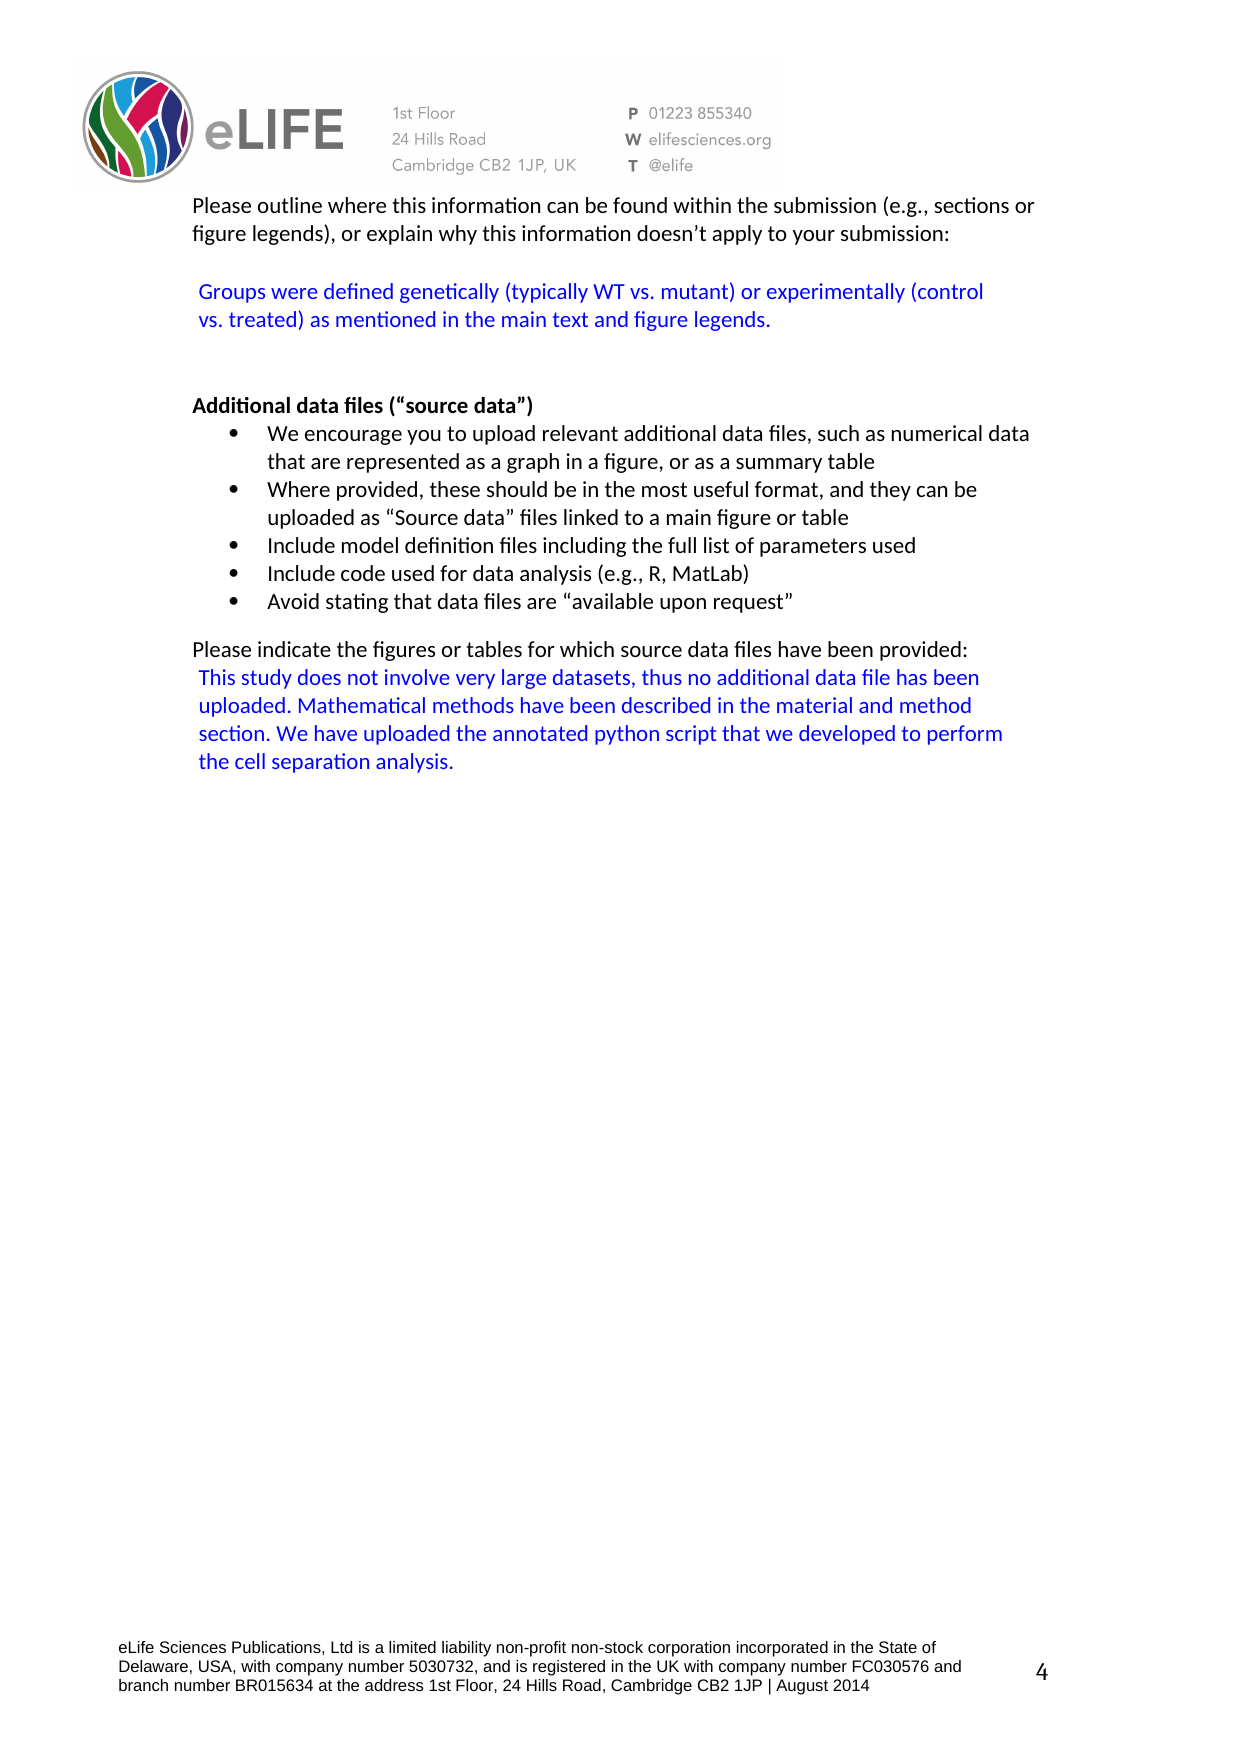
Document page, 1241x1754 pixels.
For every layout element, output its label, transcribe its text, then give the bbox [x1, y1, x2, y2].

list Include code used for data analysis (e.g., R, MatLab) [229, 559, 1053, 587]
text Please outline where this information can be found within the submission (e.g., sections or figure legends), or explain why this information doesn’t apply to your submission: [192, 191, 1053, 247]
list Where provided, these should be in the most useful format, and they can be uploaded as “Source data” files linked to a main figure or table [229, 475, 1053, 531]
text Additional data files (“source data”) [192, 277, 1053, 419]
text Groups were defined genetically (typically WT vs. mutant) or experimentally (control vs. treated) as mentioned in the main text and figure legends. [198, 277, 1013, 333]
text This study does not involve very large datasets, thus no additional data file has been uploaded. Mathematical methods have been described in the material and method section. We have uploaded the annotated python script that we developed to perform the cell separation analysis. [198, 663, 1013, 776]
list Include model definition files including the full list of parameters used [229, 531, 1053, 559]
picture [73, 59, 784, 191]
text Please indicate the figures or tables for which source data files have been provided: [192, 635, 1053, 663]
list Avoid stating that data files are “available upon request” [229, 587, 1053, 615]
list We encourage you to upload relevant additional data files, such as numerical data that are represented as a graph in a figure, or as a summary table [229, 419, 1053, 475]
